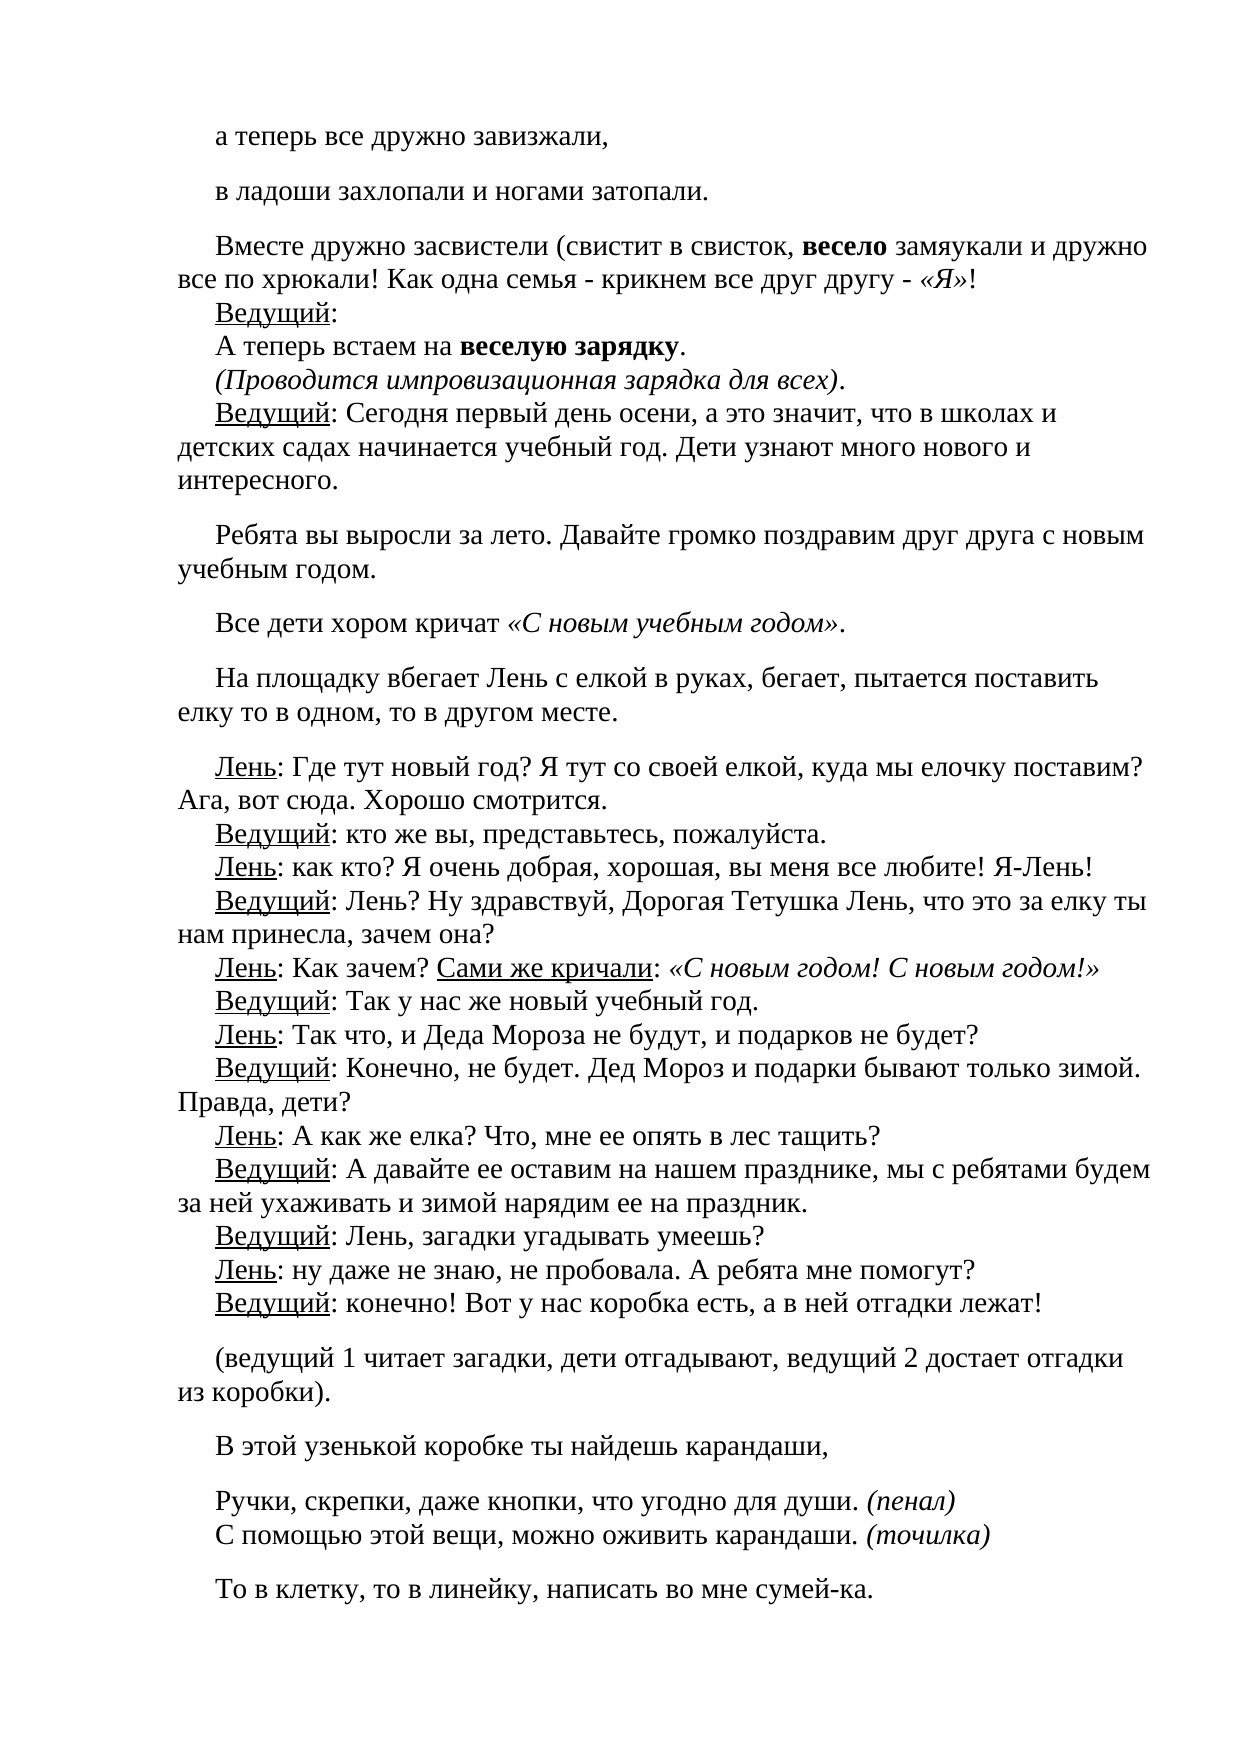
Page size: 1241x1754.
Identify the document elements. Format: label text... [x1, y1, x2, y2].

text В этой узенькой коробке ты найдешь карандаши, [177, 1428, 1152, 1462]
text Ведущий: Сегодня первый день осени, а это значит, что в школах и детских садах начинается учебный год. Дети узнают много нового и интересного. [177, 395, 1152, 496]
text Ведущий: кто же вы, представьтесь, пожалуйста. [177, 816, 1152, 849]
text Ведущий: Лень? Ну здравствуй, Дорогая Тетушка Лень, что это за елку ты нам принесла, зачем она? [177, 883, 1152, 950]
text Лень: Так что, и Деда Мороза не будут, и подарков не будет? [177, 1017, 1152, 1051]
text С помощью этой вещи, можно оживить карандаши. (точилка) [177, 1517, 1152, 1550]
text Лень: Где тут новый год? Я тут со своей елкой, куда мы елочку поставим? Ага, вот сюда. Хорошо смотрится. [177, 749, 1152, 816]
text а теперь все дружно завизжали, [177, 118, 1152, 152]
text Ведущий: А давайте ее оставим на нашем празднике, мы с ребятами будем за ней ухаживать и зимой нарядим ее на праздник. [177, 1151, 1152, 1218]
text Все дети хором кричат «С новым учебным годом». [177, 606, 1152, 639]
text То в клетку, то в линейку, написать во мне сумей-ка. [177, 1572, 1152, 1605]
text На площадку вбегает Лень с елкой в руках, бегает, пытается поставить елку то в одном, то в другом месте. [177, 660, 1152, 727]
text (ведущий 1 читает загадки, дети отгадывают, ведущий 2 достает отгадки из коробки). [177, 1340, 1152, 1407]
text Ведущий: Лень, загадки угадывать умеешь? [177, 1218, 1152, 1252]
text Ведущий: Конечно, не будет. Дед Мороз и подарки бывают только зимой. Правда, дети? [177, 1051, 1152, 1118]
text Лень: ну даже не знаю, не пробовала. А ребята мне помогут? [177, 1252, 1152, 1285]
text в ладоши захлопали и ногами затопали. [177, 173, 1152, 206]
text А теперь встаем на веселую зарядку. [177, 328, 1152, 362]
text Ребята вы выросли за лето. Давайте громко поздравим друг друга с новым учебным годом. [177, 517, 1152, 584]
text Ручки, скрепки, даже кнопки, что угодно для души. (пенал) [177, 1483, 1152, 1517]
text Лень: Как зачем? Сами же кричали: «С новым годом! С новым годом!» [177, 950, 1152, 983]
text Ведущий: Так у нас же новый учебный год. [177, 983, 1152, 1017]
text (Проводится импровизационная зарядка для всех). [177, 362, 1152, 395]
text Ведущий: [177, 295, 1152, 328]
text Вместе дружно засвистели (свистит в свисток, весело замяукали и дружно все по хрюкали! Как одна семья - крикнем все друг другу - «Я»! [177, 228, 1152, 295]
text Ведущий: конечно! Вот у нас коробка есть, а в ней отгадки лежат! [177, 1285, 1152, 1319]
text Лень: как кто? Я очень добрая, хорошая, вы меня все любите! Я-Лень! [177, 849, 1152, 883]
text Лень: А как же елка? Что, мне ее опять в лес тащить? [177, 1118, 1152, 1151]
